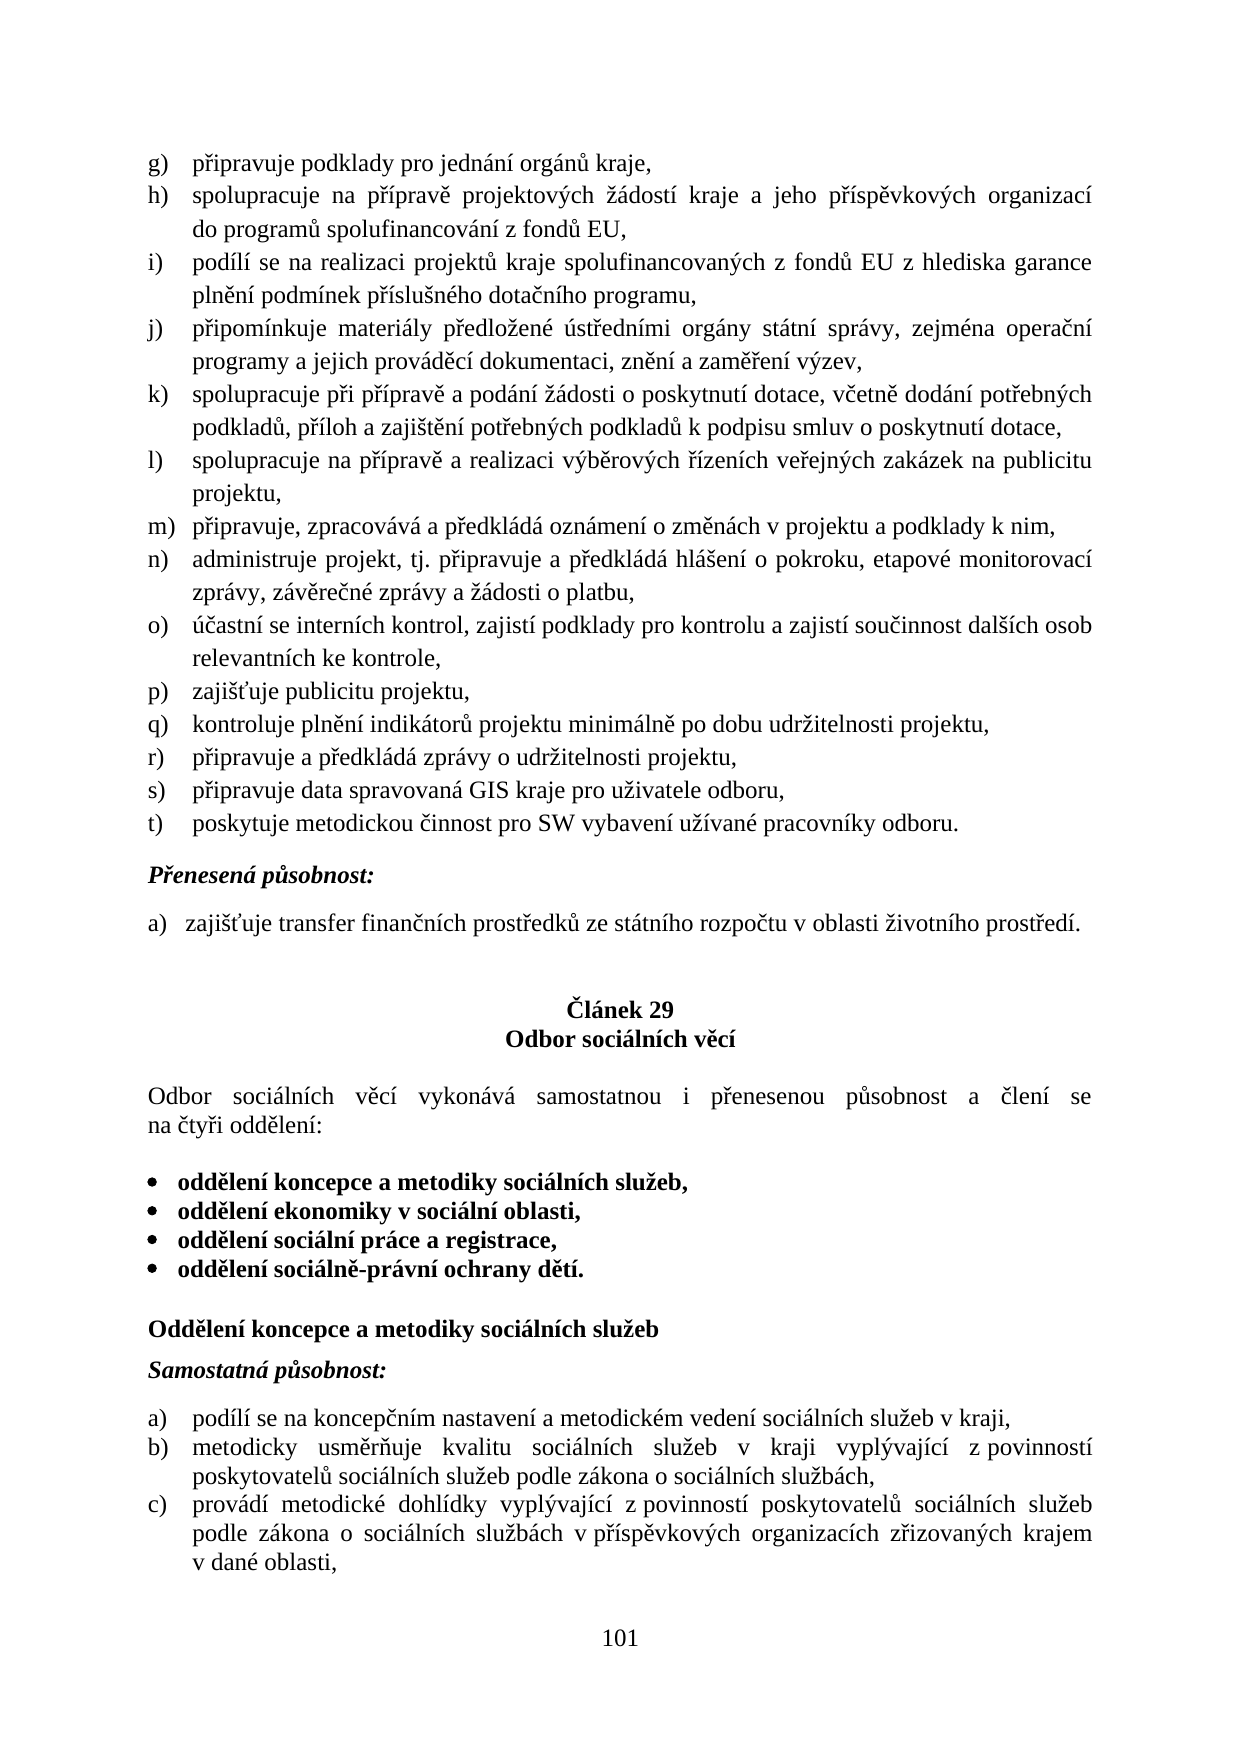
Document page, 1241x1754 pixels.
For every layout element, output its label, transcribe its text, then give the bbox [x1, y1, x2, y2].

list připomínkuje materiály předložené ústředními orgány státní správy, zejména operační programy a jejich prováděcí dokumentaci, znění a zaměření výzev, [148, 313, 1093, 374]
list připravuje a předkládá zprávy o udržitelnosti projektu, [148, 742, 1093, 771]
list spolupracuje na přípravě projektových žádostí kraje a jeho příspěvkových organizací do programů spolufinancování z fondů EU, [148, 181, 1093, 242]
list kontroluje plnění indikátorů projektu minimálně po dobu udržitelnosti projektu, [148, 709, 1093, 738]
list Článek 29 [148, 995, 1093, 1024]
list Odbor sociálních věcí [148, 1024, 1093, 1052]
list provádí metodické dohlídky vyplývající z povinností poskytovatelů sociálních služeb podle zákona o sociálních službách v příspěvkových organizacích zřizovaných krajem v dané oblasti, [148, 1489, 1093, 1576]
list oddělení sociální práce a registrace, [148, 1225, 1093, 1254]
list oddělení koncepce a metodiky sociálních služeb, [148, 1167, 1093, 1196]
text Odbor sociálních věcí vykonává samostatnou i přenesenou působnost a člení se na čtyři oddělení: [148, 1081, 1093, 1139]
list podílí se na koncepčním nastavení a metodickém vedení sociálních služeb v kraji, [148, 1403, 1093, 1432]
text Přenesená působnost: [148, 860, 1093, 889]
list připravuje data spravovaná GIS kraje pro uživatele odboru, [148, 775, 1093, 804]
list účastní se interních kontrol, zajistí podklady pro kontrolu a zajistí součinnost dalších osob relevantních ke kontrole, [148, 610, 1093, 672]
list podílí se na realizaci projektů kraje spolufinancovaných z fondů EU z hlediska garance plnění podmínek příslušného dotačního programu, [148, 247, 1093, 308]
list spolupracuje na přípravě a realizaci výběrových řízeních veřejných zakázek na publicitu projektu, [148, 445, 1093, 507]
list poskytuje metodickou činnost pro SW vybavení užívané pracovníky odboru. [148, 808, 1093, 837]
text Oddělení koncepce a metodiky sociálních služeb [148, 1314, 1093, 1343]
text Samostatná působnost: [148, 1355, 1093, 1384]
list zajišťuje transfer finančních prostředků ze státního rozpočtu v oblasti životního prostředí. [148, 908, 1093, 937]
list metodicky usměrňuje kvalitu sociálních služeb v kraji vyplývající z povinností poskytovatelů sociálních služeb podle zákona o sociálních službách, [148, 1432, 1093, 1489]
list připravuje, zpracovává a předkládá oznámení o změnách v projektu a podklady k nim, [148, 511, 1093, 539]
list zajišťuje publicitu projektu, [148, 676, 1093, 705]
list oddělení sociálně-právní ochrany dětí. [148, 1254, 1093, 1282]
list administruje projekt, tj. připravuje a předkládá hlášení o pokroku, etapové monitorovací zprávy, závěrečné zprávy a žádosti o platbu, [148, 544, 1093, 606]
list připravuje podklady pro jednání orgánů kraje, [148, 148, 1093, 176]
list spolupracuje při přípravě a podání žádosti o poskytnutí dotace, včetně dodání potřebných podkladů, příloh a zajištění potřebných podkladů k podpisu smluv o poskytnutí dotace, [148, 379, 1093, 441]
list oddělení ekonomiky v sociální oblasti, [148, 1196, 1093, 1225]
